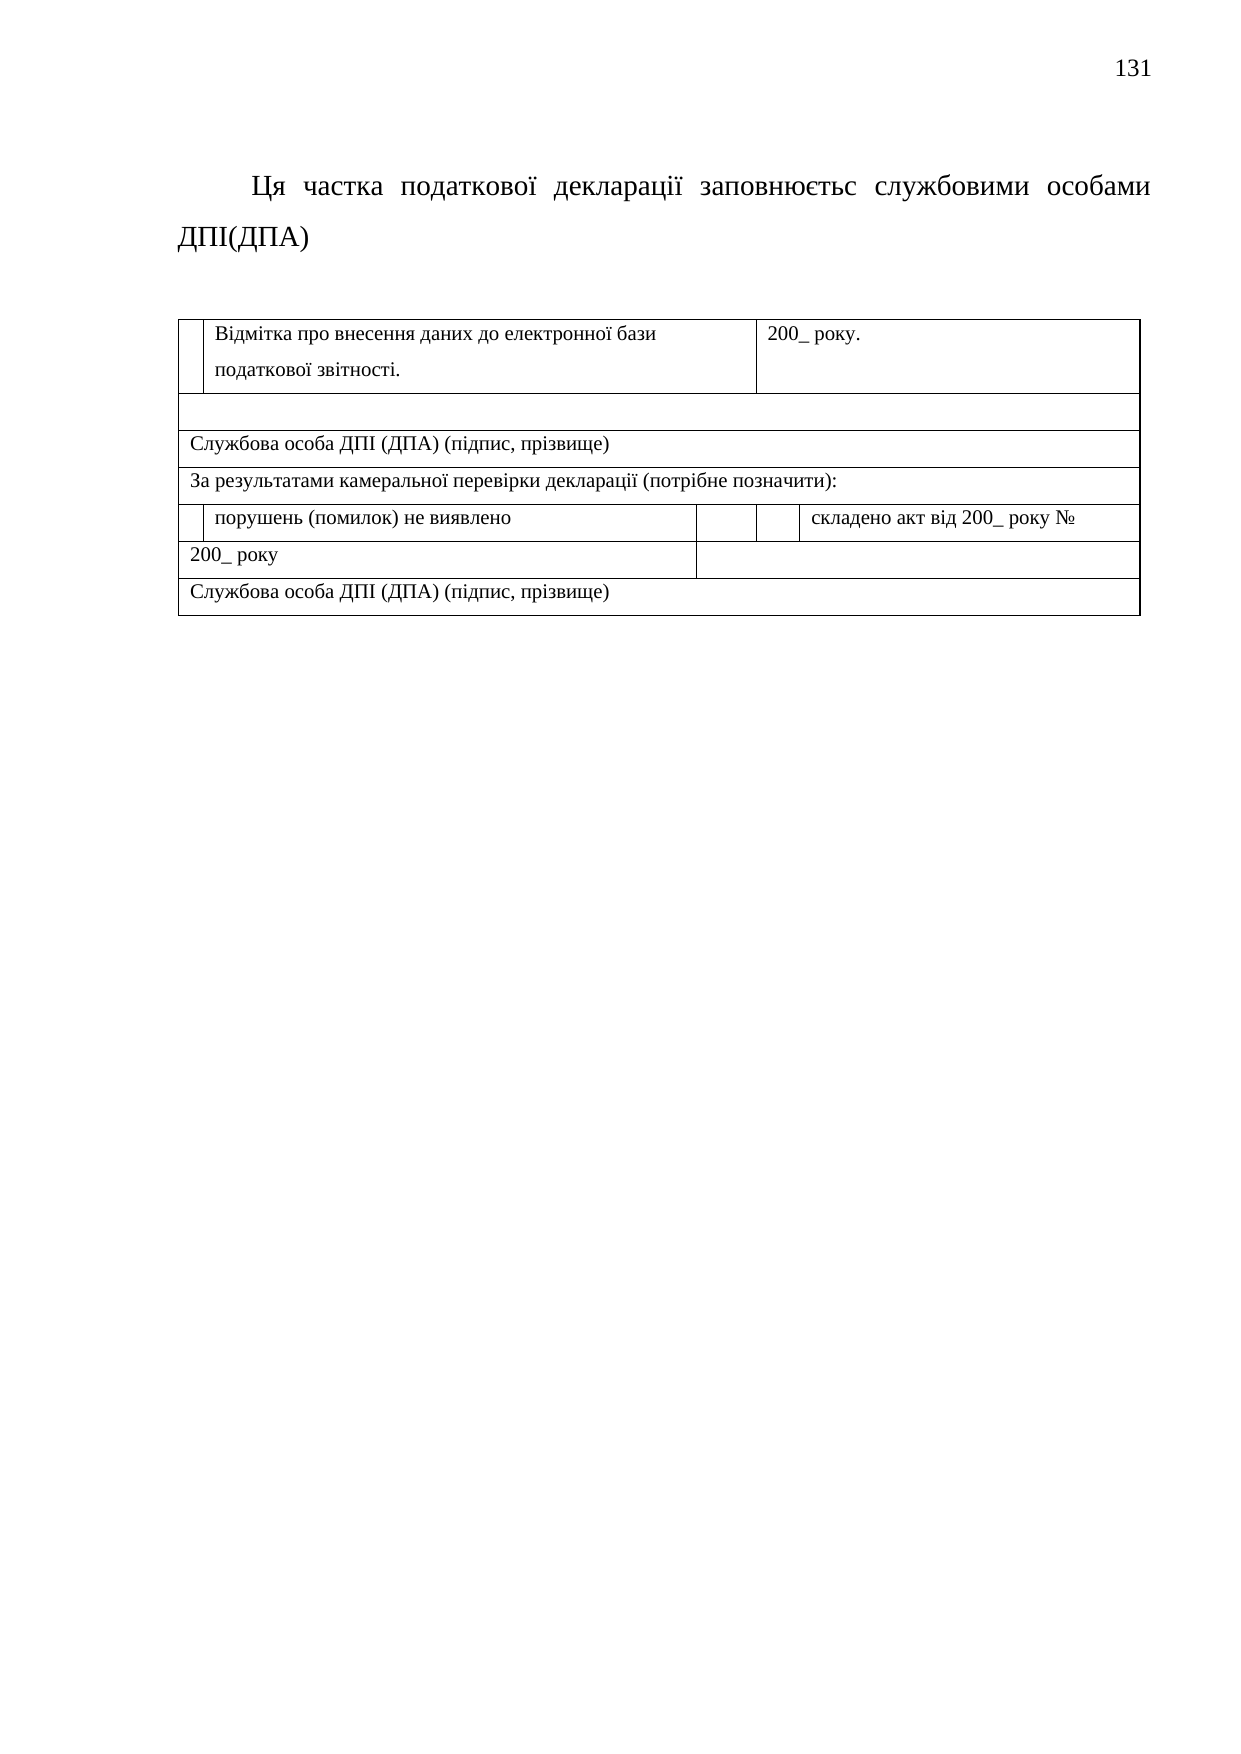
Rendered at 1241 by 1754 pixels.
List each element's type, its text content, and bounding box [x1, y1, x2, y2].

table_header Відмітка про внесення даних до електронної бази податкової звітності. [204, 320, 756, 392]
table_header 200_ року. [757, 320, 1139, 392]
table_header [179, 320, 203, 392]
table_cell Службова особа ДПІ (ДПА) (підпис, прізвище) [179, 579, 1139, 615]
table_cell [697, 542, 1139, 578]
table_cell [757, 505, 799, 541]
table_cell [179, 394, 1139, 429]
table_cell порушень (помилок) не виявлено [204, 505, 696, 541]
table_cell [697, 505, 756, 541]
table_cell Службова особа ДПІ (ДПА) (підпис, прізвище) [179, 431, 1139, 467]
table_cell 200_ року [179, 542, 696, 578]
table_cell [179, 505, 203, 541]
text Ця частка податкової декларації заповнюєтьс службовими особами ДПІ(ДПА) [177, 168, 1152, 252]
table_cell складено акт від 200_ року № [800, 505, 1139, 541]
table_cell За результатами камеральної перевірки декларації (потрібне позначити): [179, 468, 1139, 504]
